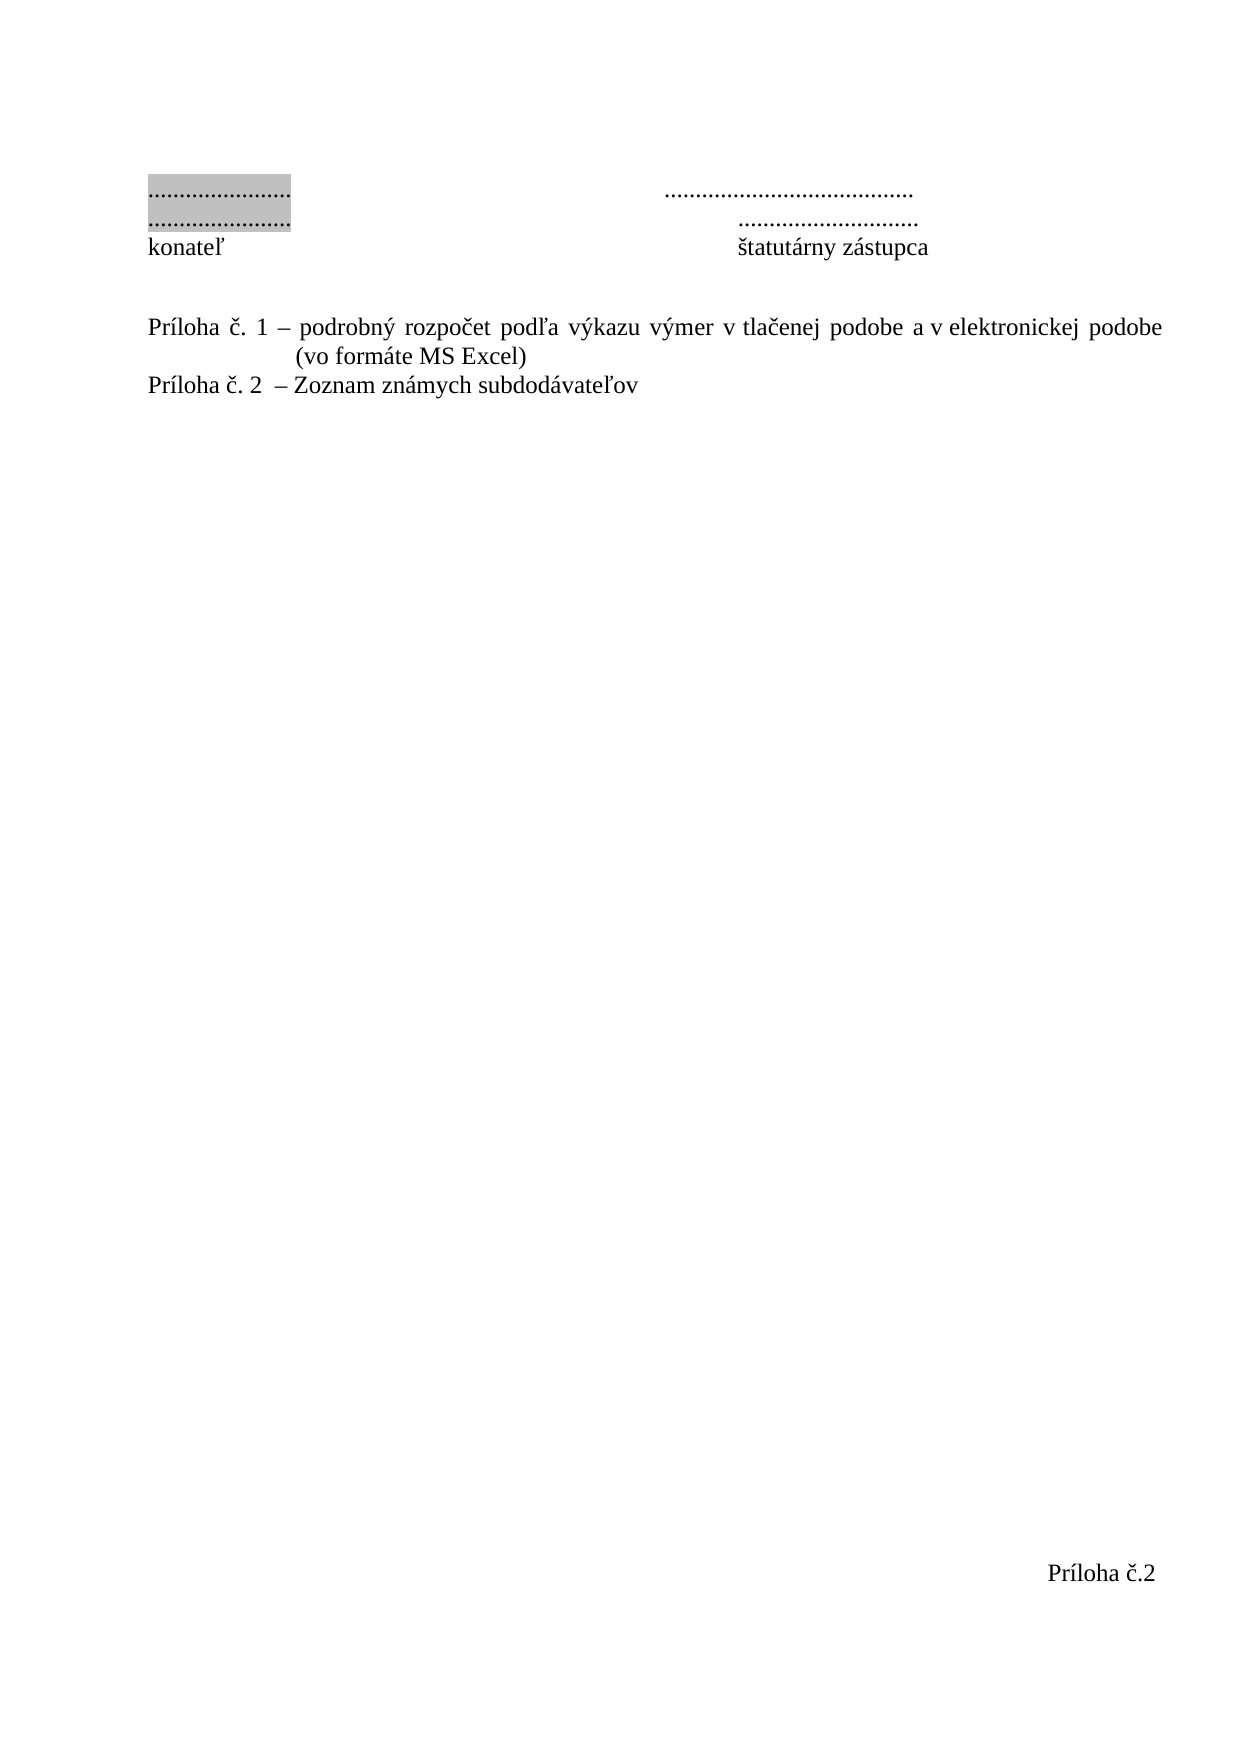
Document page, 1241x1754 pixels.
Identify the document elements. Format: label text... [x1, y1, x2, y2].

text Príloha č.2 [223, 1558, 1156, 1587]
text konateľ štatutárny zástupca [148, 232, 1162, 260]
list Príloha č. 1 – podrobný rozpočet podľa výkazu výmer v tlačenej podobe a v elektronickej podobe (vo formáte MS Excel) [148, 312, 1162, 370]
list Príloha č. 2 – Zoznam známych subdodávateľov [148, 370, 1162, 398]
text ....................... ............................. [291, 203, 1162, 232]
text ....................... ........................................ [291, 174, 1162, 203]
